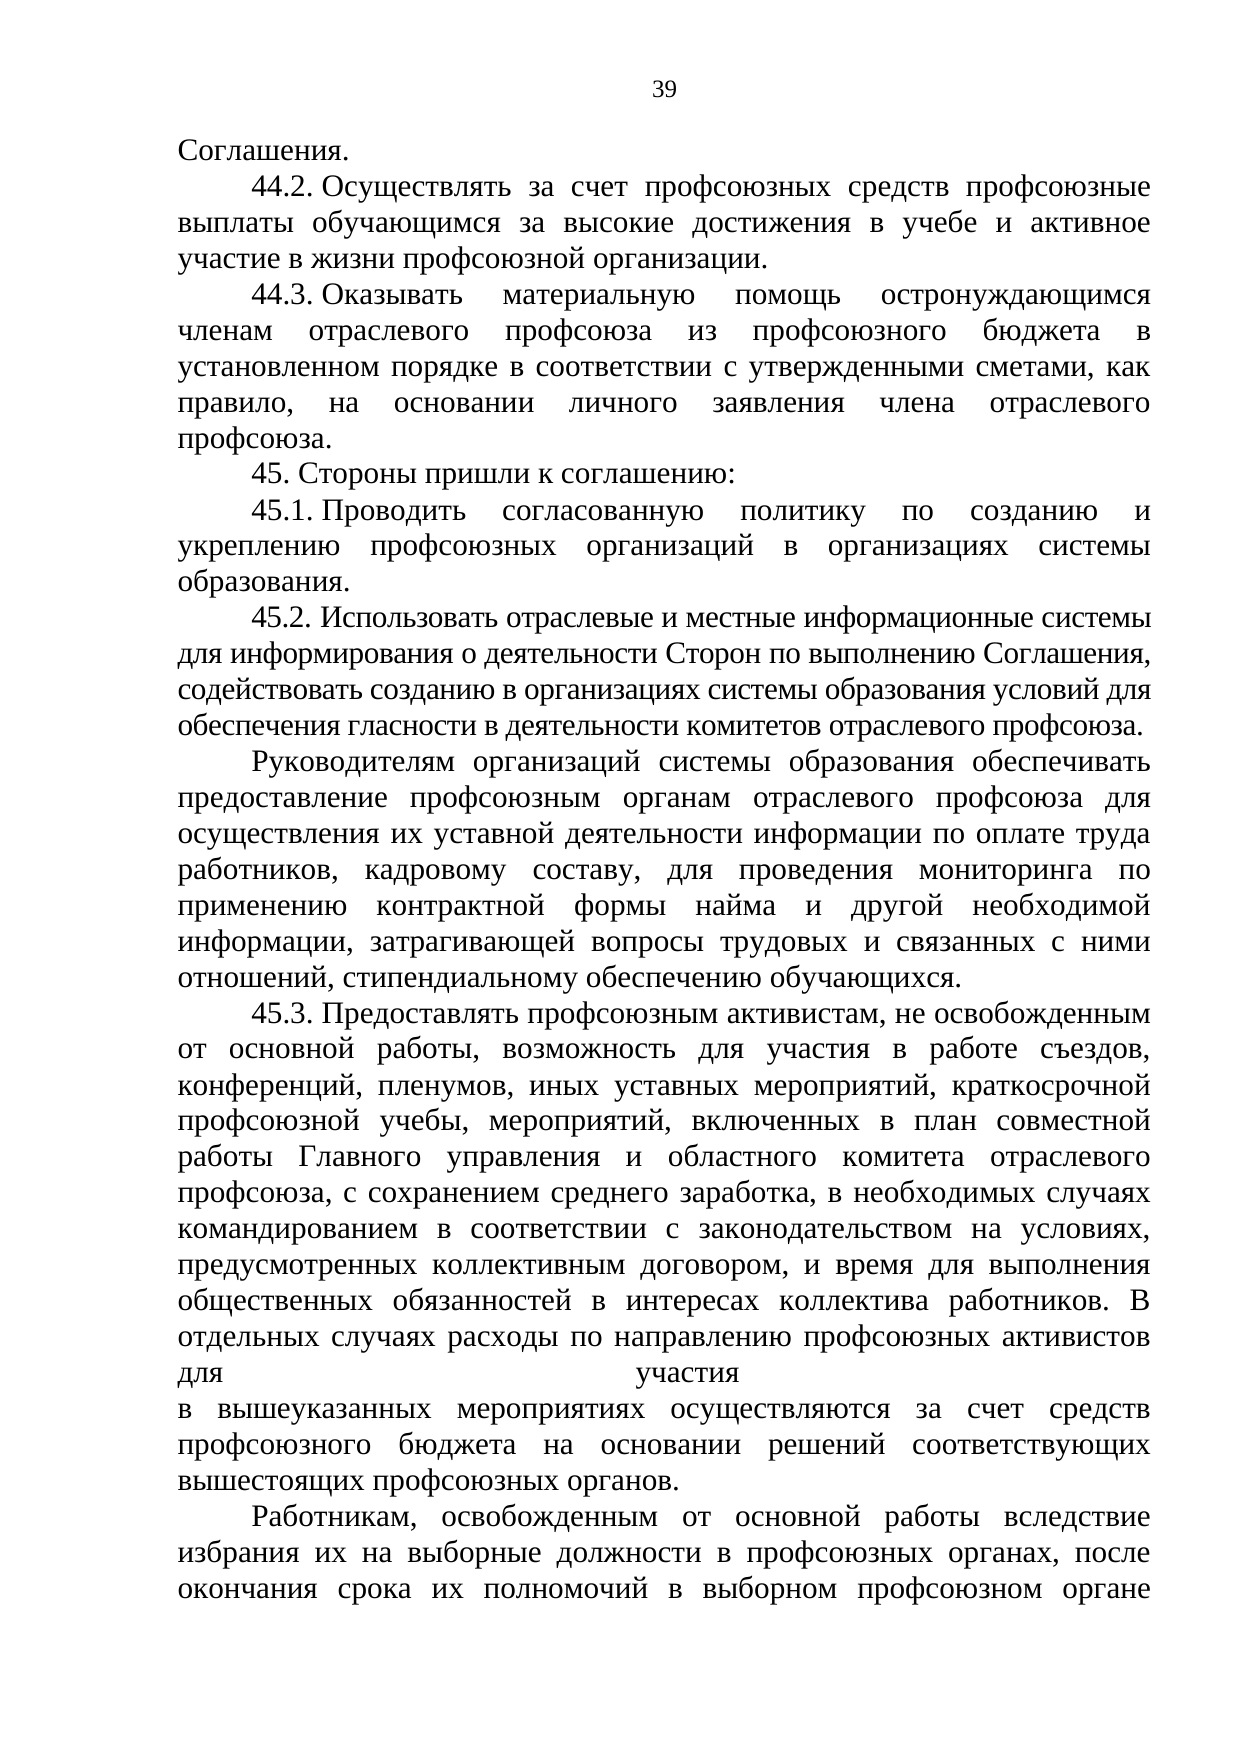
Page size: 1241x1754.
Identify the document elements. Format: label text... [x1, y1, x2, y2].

text 45.3. Предоставлять профсоюзным активистам, не освобожденным от основной работы, возможность для участия в работе съездов, конференций, пленумов, иных уставных мероприятий, краткосрочной профсоюзной учебы, мероприятий, включенных в план совместной работы Главного управления и областного комитета отраслевого профсоюза, с сохранением среднего заработка, в необходимых случаях командированием в соответствии с законодательством на условиях, предусмотренных коллективным договором, и время для выполнения общественных обязанностей в интересах коллектива работников. В отдельных случаях расходы по направлению профсоюзных активистов для участия в вышеуказанных мероприятиях осуществляются за счет средств профсоюзного бюджета на основании решений соответствующих вышестоящих профсоюзных органов. [177, 994, 1152, 1497]
text Руководителям организаций системы образования обеспечивать предоставление профсоюзным органам отраслевого профсоюза для осуществления их уставной деятельности информации по оплате труда работников, кадровому составу, для проведения мониторинга по применению контрактной формы найма и другой необходимой информации, затрагивающей вопросы трудовых и связанных с ними отношений, стипендиальному обеспечению обучающихся. [177, 742, 1152, 994]
text 44.3. Оказывать материальную помощь остронуждающимся членам отраслевого профсоюза из профсоюзного бюджета в установленном порядке в соответствии с утвержденными сметами, как правило, на основании личного заявления члена отраслевого профсоюза. [177, 275, 1152, 455]
text 45.1. Проводить согласованную политику по созданию и укреплению профсоюзных организаций в организациях системы образования. [177, 491, 1152, 598]
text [177, 131, 1152, 167]
text 45. Стороны пришли к соглашению: [177, 455, 1152, 491]
text 45.2. Использовать отраслевые и местные информационные системы для информирования о деятельности Сторон по выполнению Соглашения, содействовать созданию в организациях системы образования условий для обеспечения гласности в деятельности комитетов отраслевого профсоюза. [177, 598, 1152, 742]
text 44.2. Осуществлять за счет профсоюзных средств профсоюзные выплаты обучающимся за высокие достижения в учебе и активное участие в жизни профсоюзной организации. [177, 167, 1152, 275]
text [177, 1497, 1152, 1605]
